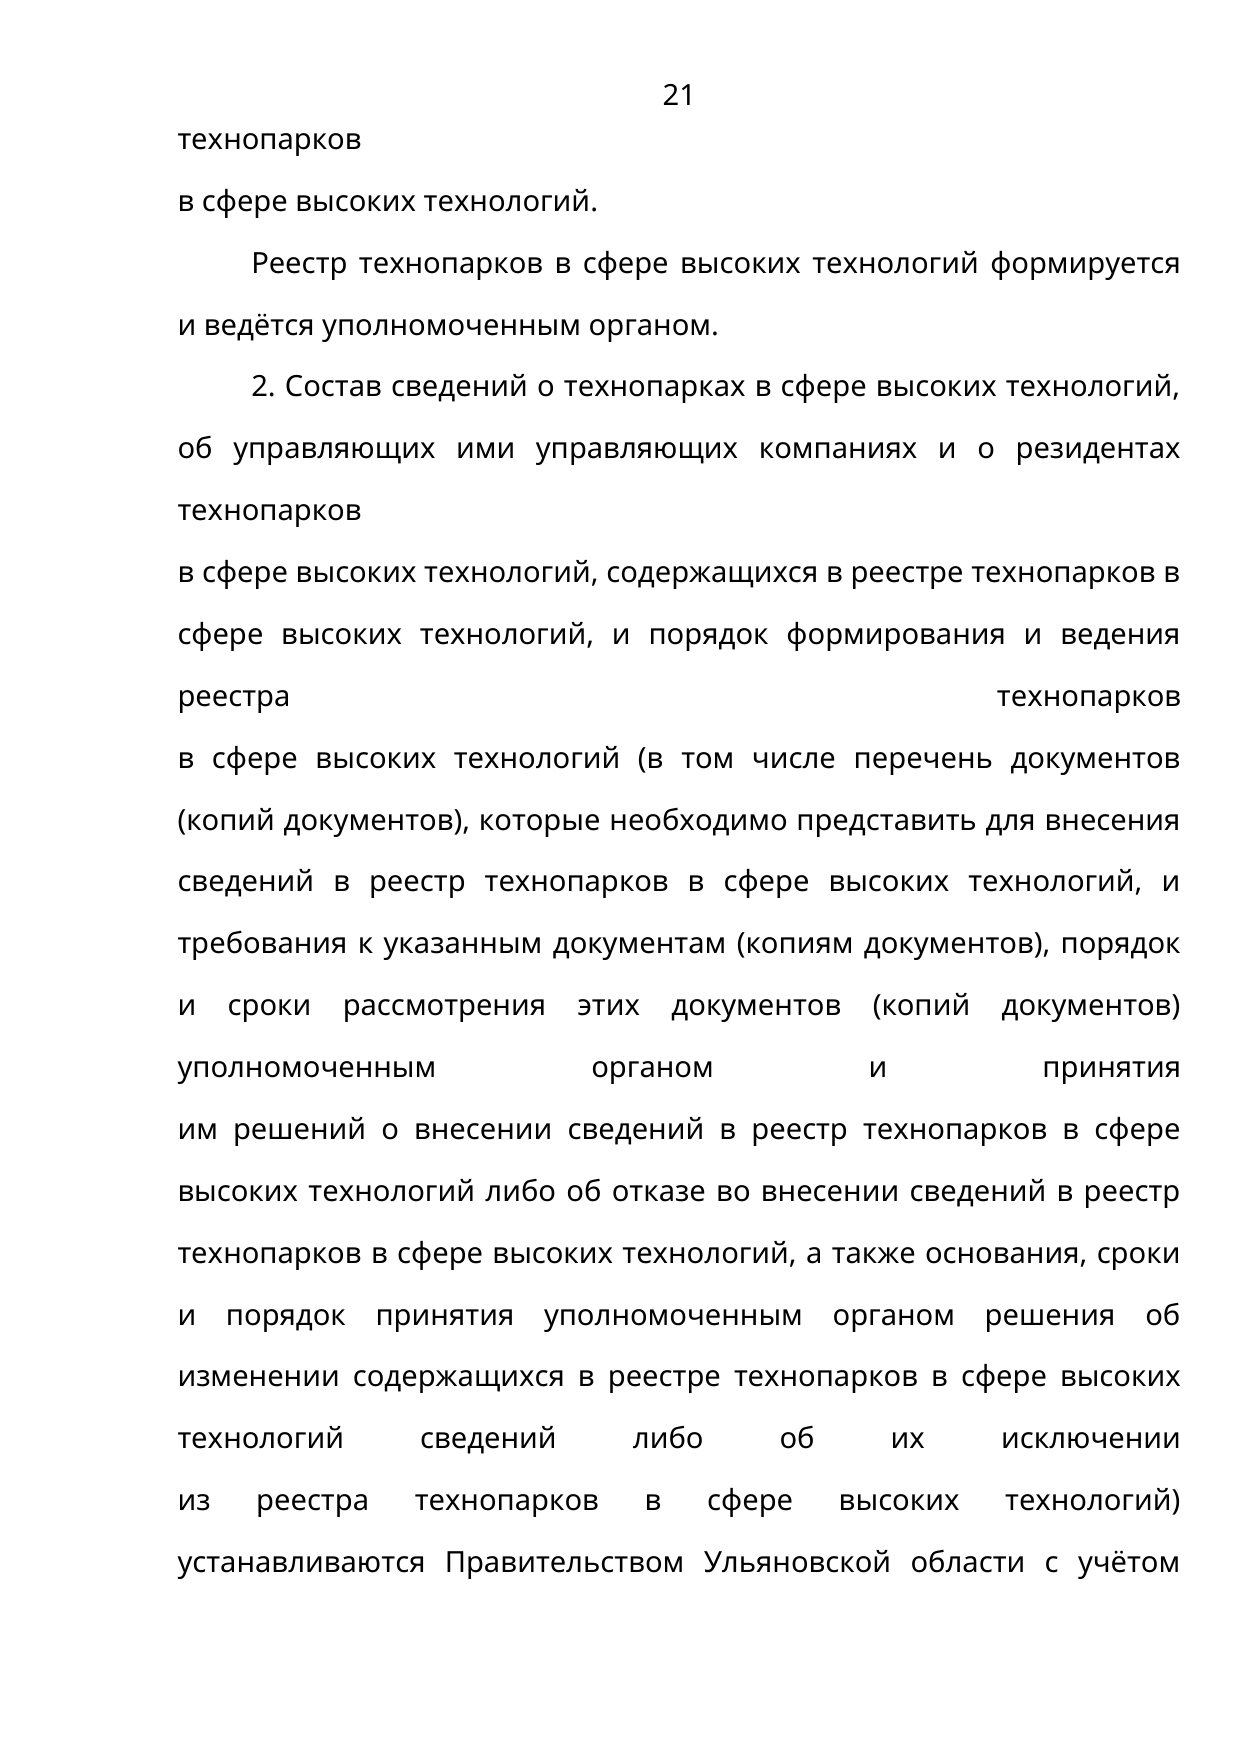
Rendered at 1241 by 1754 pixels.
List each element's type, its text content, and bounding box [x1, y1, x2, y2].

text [177, 366, 1181, 1581]
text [177, 118, 1181, 220]
text Реестр технопарков в сфере высоких технологий формируется и ведётся уполномоченным органом. [177, 242, 1181, 343]
